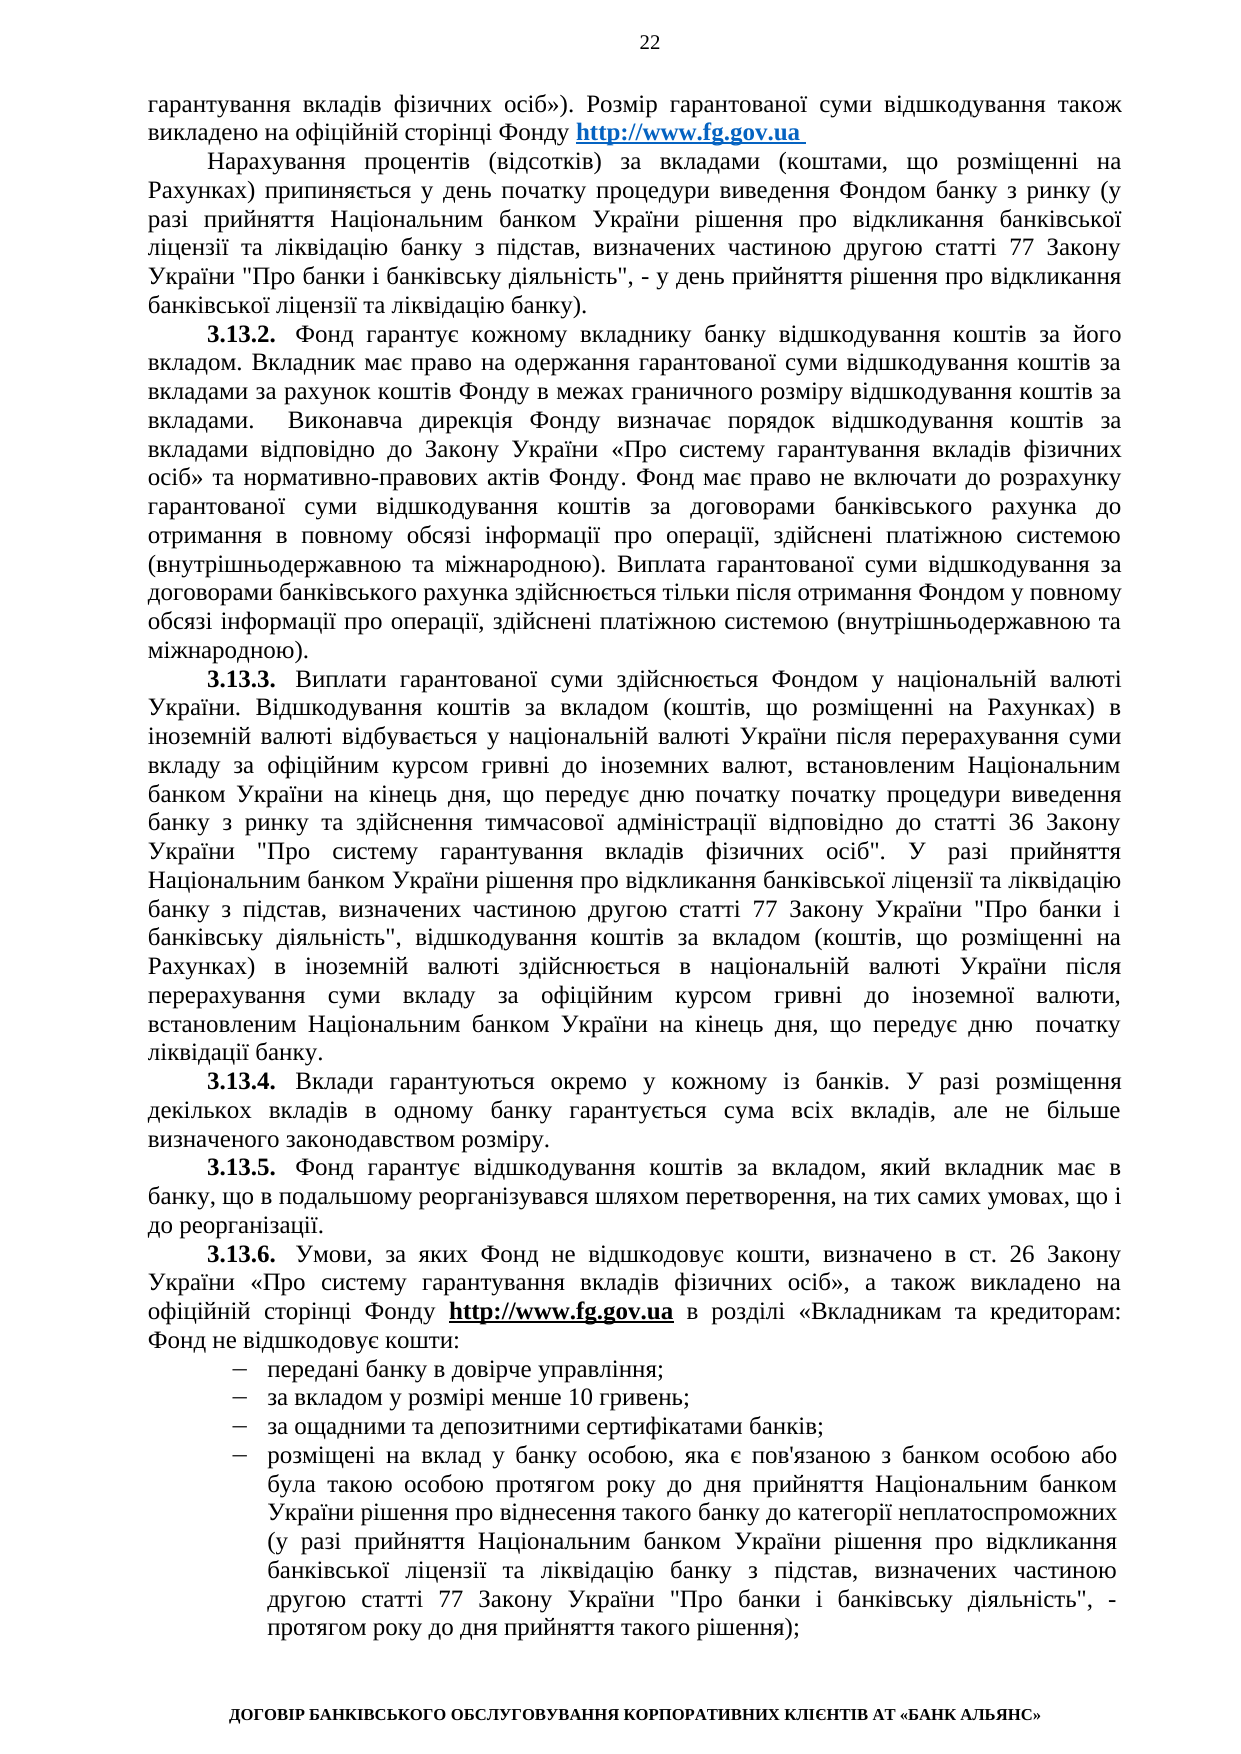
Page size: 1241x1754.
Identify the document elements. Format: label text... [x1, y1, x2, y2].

list Вклади гарантуються окремо у кожному із банків. У разі розміщення декількох вкладів в одному банку гарантується сума всіх вкладів, але не більше визначеного законодавством розміру. [148, 1066, 1122, 1152]
list Фонд гарантує відшкодування коштів за вкладом, який вкладник має в банку, що в подальшому реорганізувався шляхом перетворення, на тих самих умовах, що і до реорганізації. [148, 1152, 1122, 1239]
list передані банку в довірче управління; [229, 1354, 1118, 1382]
list розміщені на вклад у банку особою, яка є пов'язаною з банком особою або була такою особою протягом року до дня прийняття Національним банком України рішення про віднесення такого банку до категорії неплатоспроможних (у разі прийняття Національним банком України рішення про відкликання банківської ліцензії та ліквідацію банку з підстав, визначених частиною другою статті 77 Закону України "Про банки і банківську діяльність", - протягом року до дня прийняття такого рішення); [229, 1440, 1118, 1641]
list Фонд гарантує кожному вкладнику банку відшкодування коштів за його вкладом. Вкладник має право на одержання гарантованої суми відшкодування коштів за вкладами за рахунок коштів Фонду в межах граничного розміру відшкодування коштів за вкладами. Виконавча дирекція Фонду визначає порядок відшкодування коштів за вкладами відповідно до Закону України «Про систему гарантування вкладів фізичних осіб» та нормативно-правових актів Фонду. Фонд має право не включати до розрахунку гарантованої суми відшкодування коштів за договорами банківського рахунка до отримання в повному обсязі інформації про операції, здійснені платіжною системою (внутрішньодержавною та міжнародною). Виплата гарантованої суми відшкодування за договорами банківського рахунка здійснюється тільки після отримання Фондом у повному обсязі інформації про операції, здійснені платіжною системою (внутрішньодержавною та міжнародною). [148, 319, 1122, 664]
list Умови, за яких Фонд не відшкодовує кошти, визначено в ст. 26 Закону України «Про систему гарантування вкладів фізичних осіб», а також викладено на офіційній сторінці Фонду http://www.fg.gov.ua в розділі «Вкладникам та кредиторам: Фонд не відшкодовує кошти: [148, 1239, 1122, 1354]
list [148, 89, 1122, 146]
list Виплати гарантованої суми здійснюється Фондом у національній валюті України. Відшкодування коштів за вкладом (коштів, що розміщенні на Рахунках) в іноземній валюті відбувається у національній валюті України після перерахування суми вкладу за офіційним курсом гривні до іноземних валют, встановленим Національним банком України на кінець дня, що передує дню початку початку процедури виведення банку з ринку та здійснення тимчасової адміністрації відповідно до статті 36 Закону України "Про систему гарантування вкладів фізичних осіб". У разі прийняття Національним банком України рішення про відкликання банківської ліцензії та ліквідацію банку з підстав, визначених частиною другою статті 77 Закону України "Про банки і банківську діяльність", відшкодування коштів за вкладом (коштів, що розміщенні на Рахунках) в іноземній валюті здійснюється в національній валюті України після перерахування суми вкладу за офіційним курсом гривні до іноземної валюти, встановленим Національним банком України на кінець дня, що передує дню початку ліквідації банку. [148, 664, 1122, 1066]
text Нарахування процентів (відсотків) за вкладами (коштами, що розміщенні на Рахунках) припиняється у день початку процедури виведення Фондом банку з ринку (у разі прийняття Національним банком України рішення про відкликання банківської ліцензії та ліквідацію банку з підстав, визначених частиною другою статті 77 Закону України "Про банки і банківську діяльність", - у день прийняття рішення про відкликання банківської ліцензії та ліквідацію банку). [148, 146, 1122, 319]
list за ощадними та депозитними сертифікатами банків; [229, 1411, 1118, 1440]
list за вкладом у розмірі менше 10 гривень; [229, 1382, 1118, 1411]
